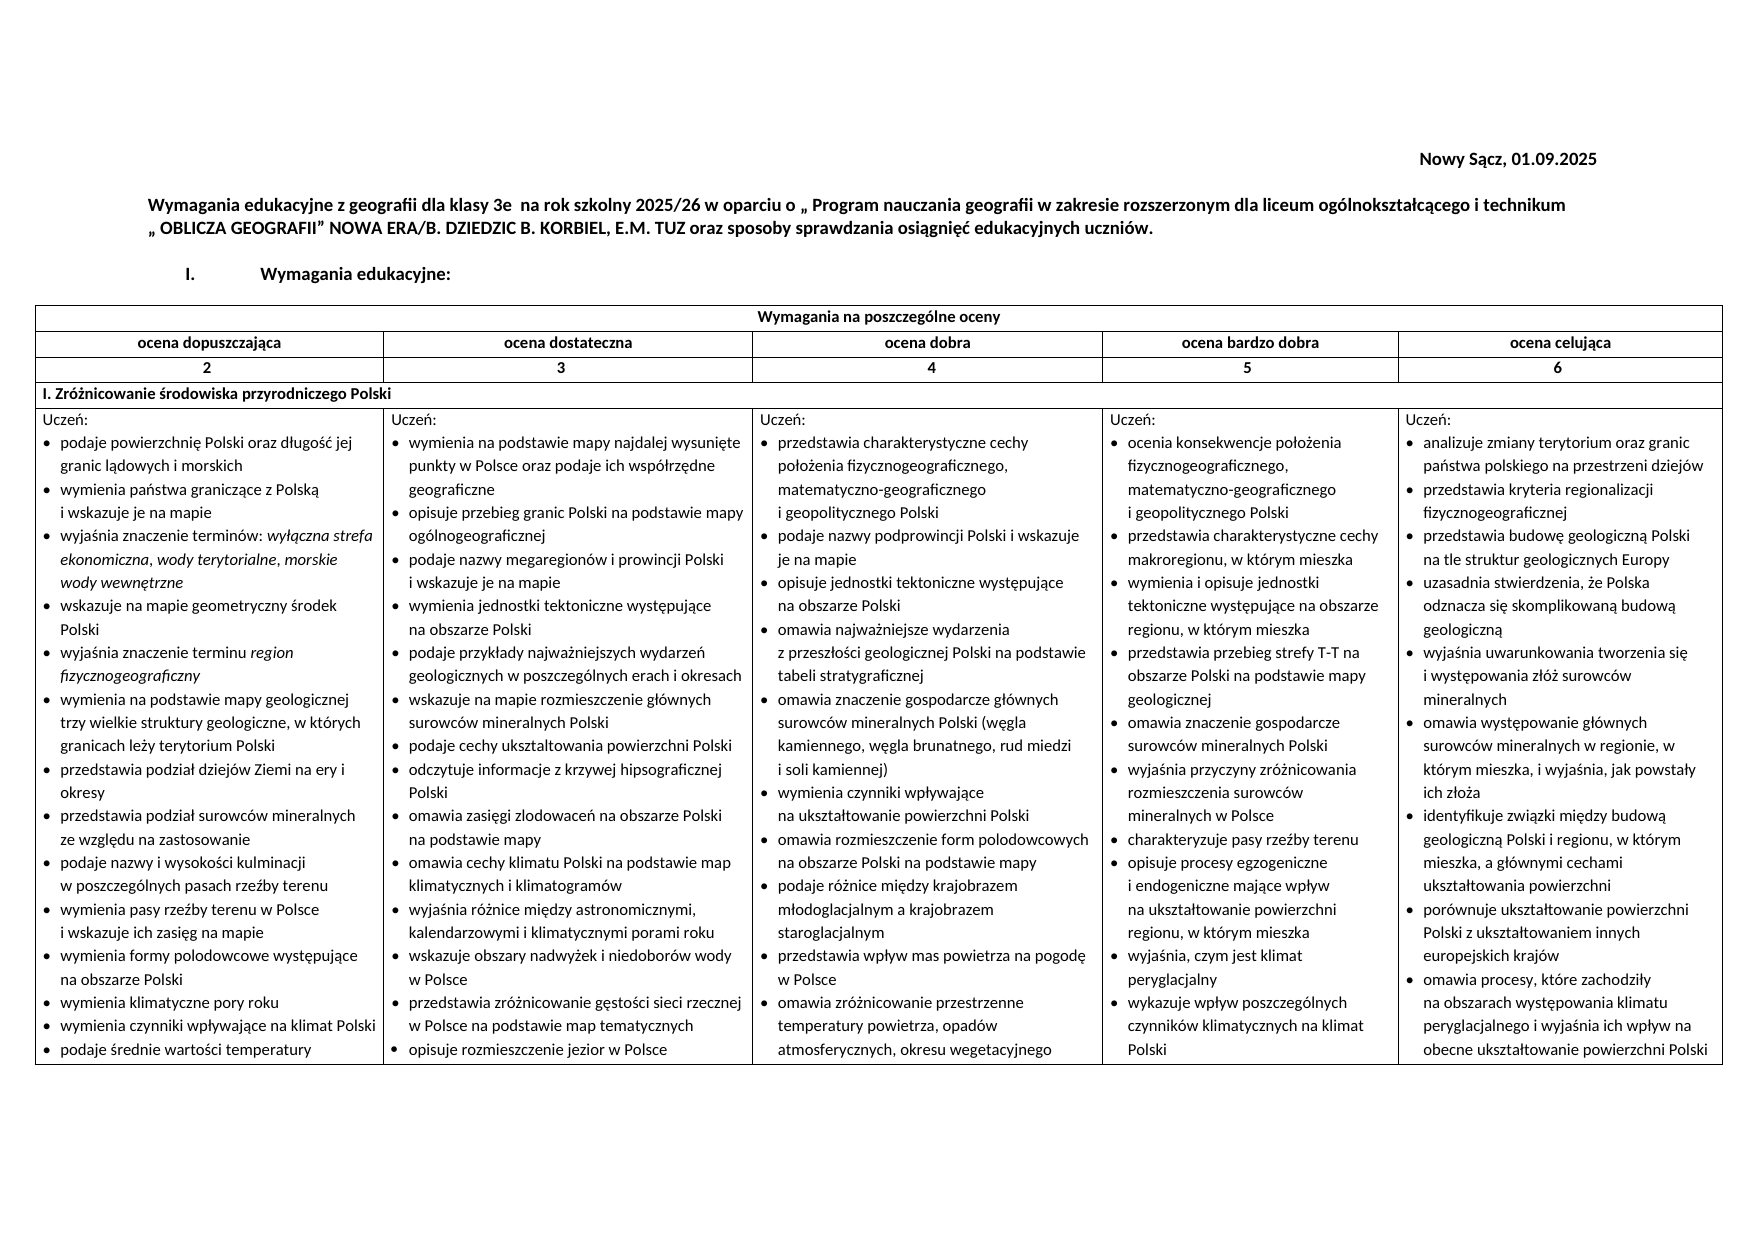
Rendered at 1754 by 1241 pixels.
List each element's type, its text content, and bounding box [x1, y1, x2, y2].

table_cell 3 [384, 358, 752, 382]
text Wymagania edukacyjne z geografii dla klasy 3e na rok szkolny 2025/26 w oparciu o „ Program nauczania geografii w zakresie rozszerzonym dla liceum ogólnokształcącego i technikum „ OBLICZA GEOGRAFII” NOWA ERA/B. DZIEDZIC B. KORBIEL, E.M. TUZ oraz sposoby sprawdzania osiągnięć edukacyjnych uczniów. [148, 193, 1606, 239]
table_header Wymagania na poszczególne oceny [36, 306, 1722, 331]
text Nowy Sącz, 01.09.2025 [148, 148, 1606, 171]
table_cell ocena dobra [753, 332, 1102, 357]
list Wymagania edukacyjne: [185, 262, 1606, 285]
table_cell I. Zróżnicowanie środowiska przyrodniczego Polski [36, 383, 1722, 408]
table_cell 4 [753, 358, 1102, 382]
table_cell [1399, 409, 1722, 1063]
table_cell ocena dostateczna [384, 332, 752, 357]
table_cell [753, 409, 1102, 1063]
table_cell ocena celująca [1399, 332, 1722, 357]
table_cell 2 [36, 358, 383, 382]
table_cell ocena bardzo dobra [1103, 332, 1398, 357]
table_cell 5 [1103, 358, 1398, 382]
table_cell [384, 409, 752, 1063]
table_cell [1103, 409, 1398, 1063]
table_cell 6 [1399, 358, 1722, 382]
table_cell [36, 409, 383, 1063]
table_cell ocena dopuszczająca [36, 332, 383, 357]
